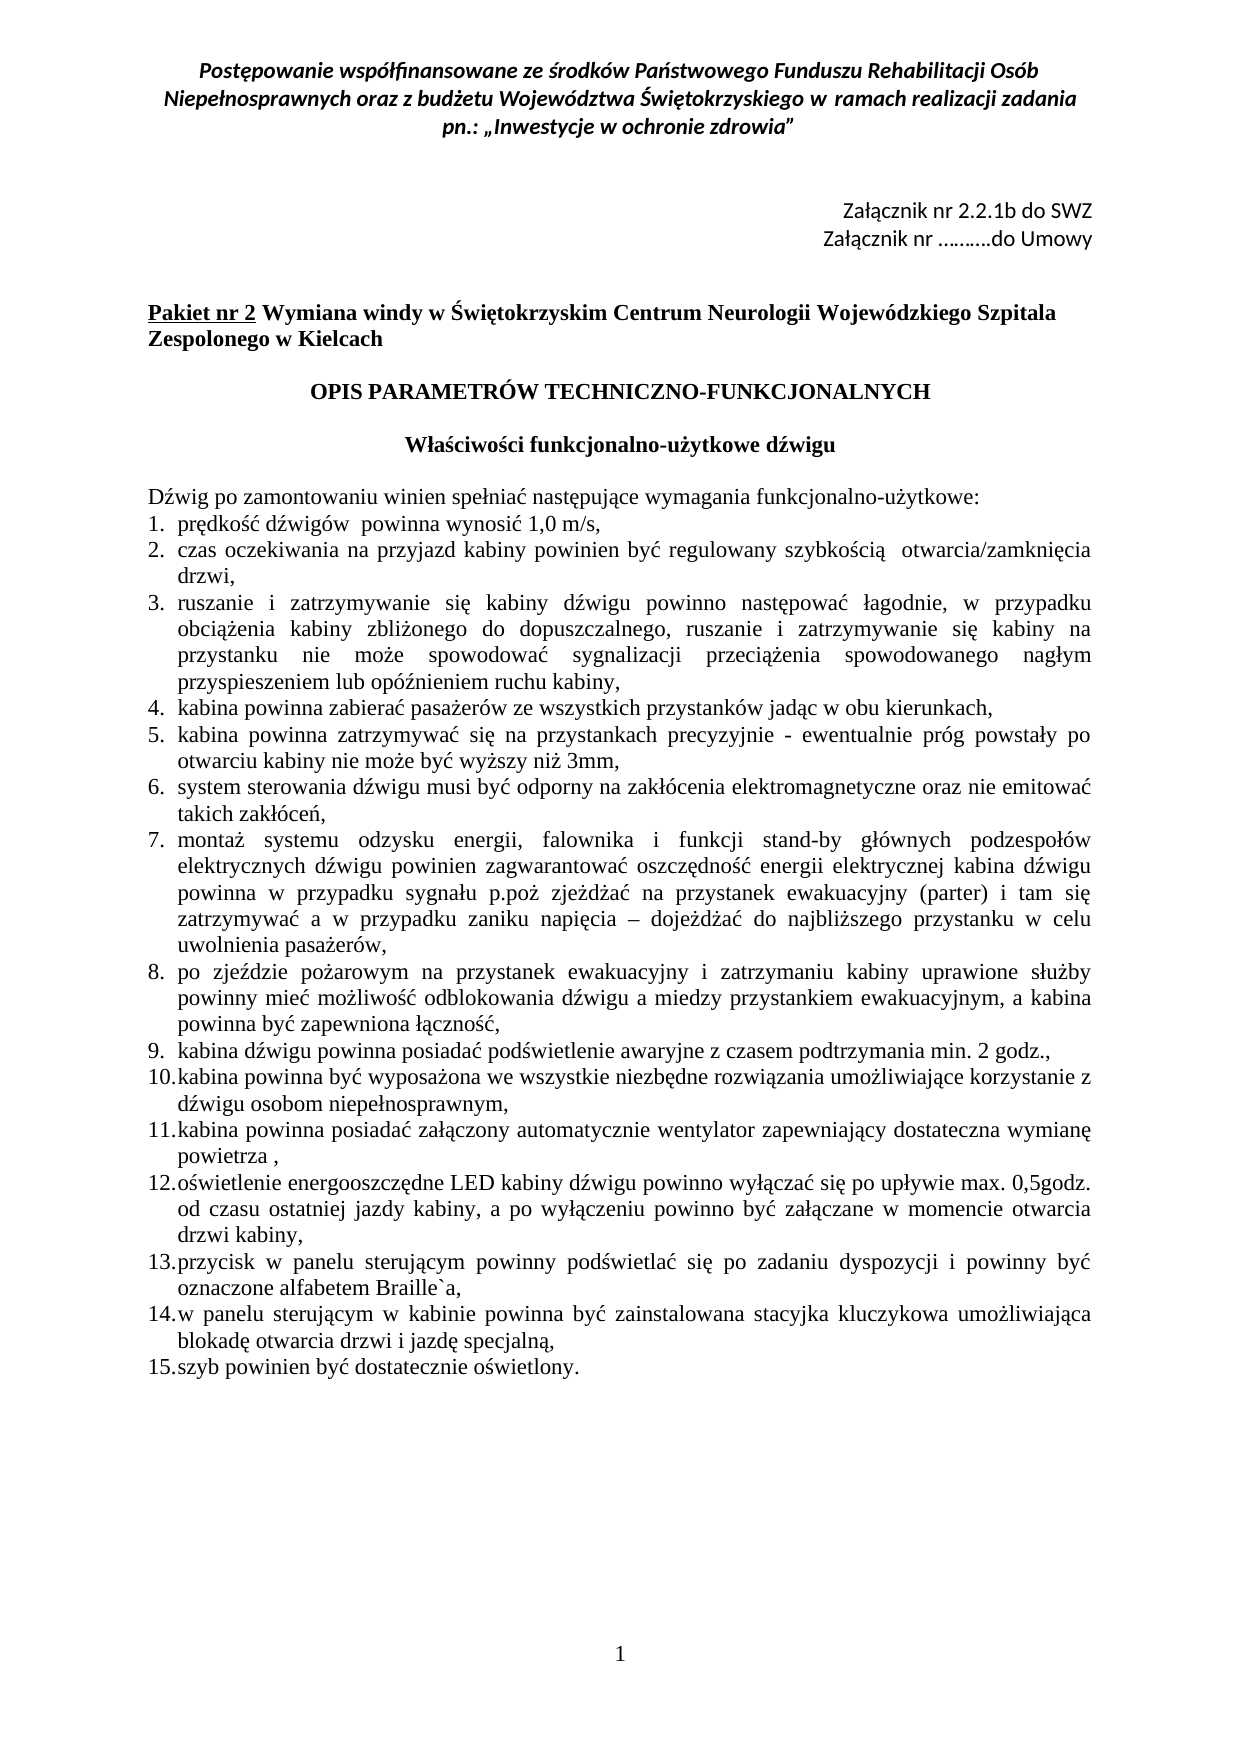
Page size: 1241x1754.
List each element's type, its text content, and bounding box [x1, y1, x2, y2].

text Pakiet nr 2 Wymiana windy w Świętokrzyskim Centrum Neurologii Wojewódzkiego Szpitala Zespolonego w Kielcach [148, 299, 1092, 352]
list system sterowania dźwigu musi być odporny na zakłócenia elektromagnetyczne oraz nie emitować takich zakłóceń, [148, 773, 1092, 826]
list po zjeździe pożarowym na przystanek ewakuacyjny i zatrzymaniu kabiny uprawione służby powinny mieć możliwość odblokowania dźwigu a miedzy przystankiem ewakuacyjnym, a kabina powinna być zapewniona łączność, [148, 958, 1092, 1037]
list czas oczekiwania na przyjazd kabiny powinien być regulowany szybkością otwarcia/zamknięcia drzwi, [148, 536, 1092, 589]
list w panelu sterującym w kabinie powinna być zainstalowana stacyjka kluczykowa umożliwiająca blokadę otwarcia drzwi i jazdę specjalną, [148, 1300, 1092, 1353]
list kabina powinna posiadać załączony automatycznie wentylator zapewniający dostateczna wymianę powietrza , [148, 1116, 1092, 1169]
list kabina powinna zatrzymywać się na przystankach precyzyjnie - ewentualnie próg powstały po otwarciu kabiny nie może być wyższy niż 3mm, [148, 721, 1092, 773]
list oświetlenie energooszczędne LED kabiny dźwigu powinno wyłączać się po upływie max. 0,5godz. od czasu ostatniej jazdy kabiny, a po wyłączeniu powinno być załączane w momencie otwarcia drzwi kabiny, [148, 1169, 1092, 1248]
list kabina powinna zabierać pasażerów ze wszystkich przystanków jadąc w obu kierunkach, [148, 694, 1092, 721]
list szyb powinien być dostatecznie oświetlony. [148, 1353, 1092, 1379]
list kabina dźwigu powinna posiadać podświetlenie awaryjne z czasem podtrzymania min. 2 godz., [148, 1037, 1092, 1063]
text Właściwości funkcjonalno-użytkowe dźwigu [148, 431, 1092, 457]
list montaż systemu odzysku energii, falownika i funkcji stand-by głównych podzespołów elektrycznych dźwigu powinien zagwarantować oszczędność energii elektrycznej kabina dźwigu powinna w przypadku sygnału p.poż zjeżdżać na przystanek ewakuacyjny (parter) i tam się zatrzymywać a w przypadku zaniku napięcia – dojeżdżać do najbliższego przystanku w celu uwolnienia pasażerów, [148, 826, 1092, 958]
list prędkość dźwigów powinna wynosić 1,0 m/s, [148, 510, 1092, 536]
text Dźwig po zamontowaniu winien spełniać następujące wymagania funkcjonalno-użytkowe: [148, 483, 1092, 510]
list przycisk w panelu sterującym powinny podświetlać się po zadaniu dyspozycji i powinny być oznaczone alfabetem Braille`a, [148, 1248, 1092, 1300]
list kabina powinna być wyposażona we wszystkie niezbędne rozwiązania umożliwiające korzystanie z dźwigu osobom niepełnosprawnym, [148, 1063, 1092, 1116]
list ruszanie i zatrzymywanie się kabiny dźwigu powinno następować łagodnie, w przypadku obciążenia kabiny zbliżonego do dopuszczalnego, ruszanie i zatrzymywanie się kabiny na przystanku nie może spowodować sygnalizacji przeciążenia spowodowanego nagłym przyspieszeniem lub opóźnieniem ruchu kabiny, [148, 589, 1092, 694]
text OPIS PARAMETRÓW TECHNICZNO-FUNKCJONALNYCH [148, 378, 1092, 404]
